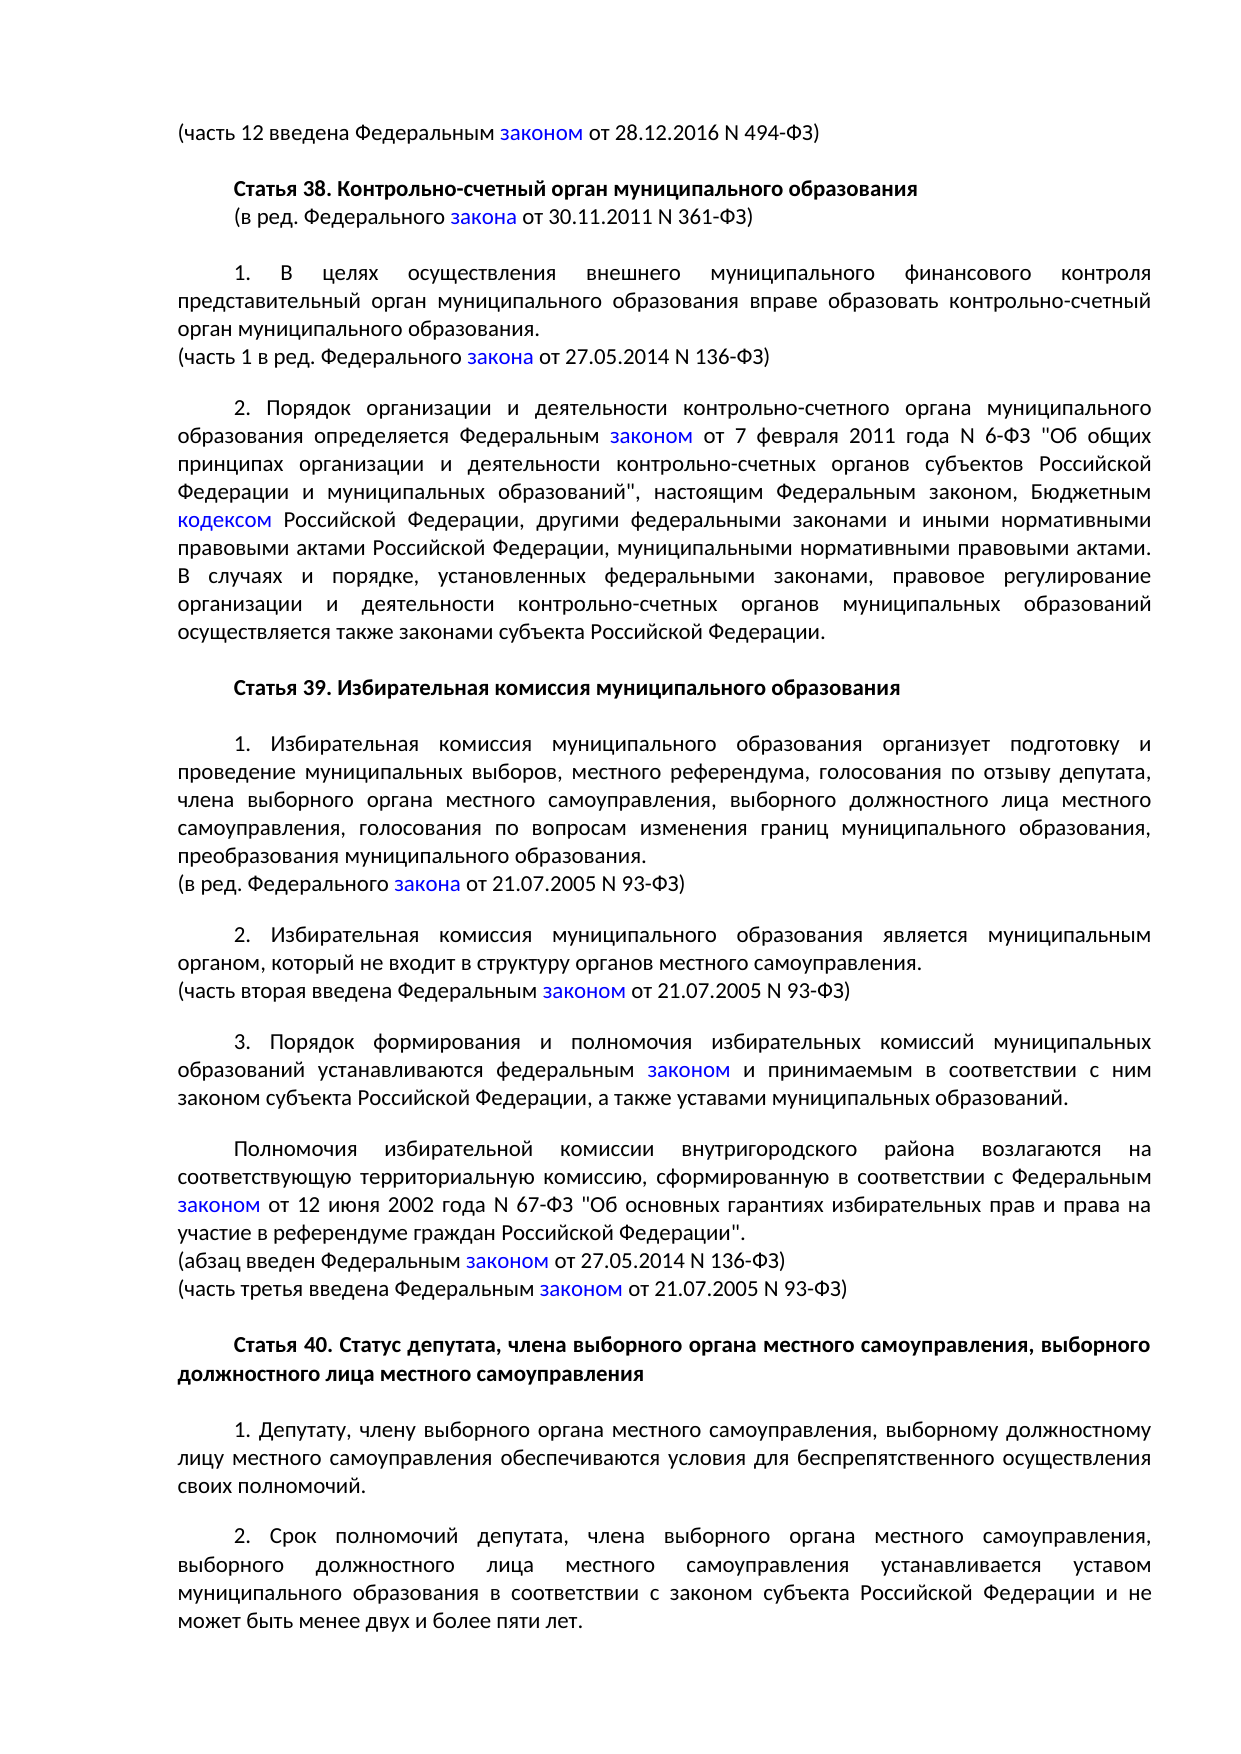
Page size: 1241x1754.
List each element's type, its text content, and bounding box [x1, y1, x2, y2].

text 1. В целях осуществления внешнего муниципального финансового контроля представительный орган муниципального образования вправе образовать контрольно-счетный орган муниципального образования. [177, 258, 1152, 342]
text (часть 1 в ред. Федерального закона от 27.05.2014 N 136-ФЗ) [177, 342, 1152, 370]
text 2. Избирательная комиссия муниципального образования является муниципальным органом, который не входит в структуру органов местного самоуправления. [177, 921, 1152, 977]
text 1. Депутату, члену выборного органа местного самоуправления, выборному должностному лицу местного самоуправления обеспечиваются условия для беспрепятственного осуществления своих полномочий. [177, 1415, 1152, 1499]
title Статья 39. Избирательная комиссия муниципального образования [177, 673, 1152, 701]
text Полномочия избирательной комиссии внутригородского района возлагаются на соответствующую территориальную комиссию, сформированную в соответствии с Федеральным законом от 12 июня 2002 года N 67-ФЗ "Об основных гарантиях избирательных прав и права на участие в референдуме граждан Российской Федерации". [177, 1134, 1152, 1247]
title Статья 38. Контрольно-счетный орган муниципального образования [177, 174, 1152, 202]
text 2. Порядок организации и деятельности контрольно-счетного органа муниципального образования определяется Федеральным законом от 7 февраля 2011 года N 6-ФЗ "Об общих принципах организации и деятельности контрольно-счетных органов субъектов Российской Федерации и муниципальных образований", настоящим Федеральным законом, Бюджетным кодексом Российской Федерации, другими федеральными законами и иными нормативными правовыми актами Российской Федерации, муниципальными нормативными правовыми актами. В случаях и порядке, установленных федеральными законами, правовое регулирование организации и деятельности контрольно-счетных органов муниципальных образований осуществляется также законами субъекта Российской Федерации. [177, 393, 1152, 645]
text (часть вторая введена Федеральным законом от 21.07.2005 N 93-ФЗ) [177, 977, 1152, 1004]
text (абзац введен Федеральным законом от 27.05.2014 N 136-ФЗ) [177, 1247, 1152, 1274]
text (в ред. Федерального закона от 30.11.2011 N 361-ФЗ) [177, 202, 1152, 230]
text 3. Порядок формирования и полномочия избирательных комиссий муниципальных образований устанавливаются федеральным законом и принимаемым в соответствии с ним законом субъекта Российской Федерации, а также уставами муниципальных образований. [177, 1027, 1152, 1112]
text (часть 12 введена Федеральным законом от 28.12.2016 N 494-ФЗ) [177, 118, 1152, 146]
text (часть третья введена Федеральным законом от 21.07.2005 N 93-ФЗ) [177, 1274, 1152, 1303]
text 1. Избирательная комиссия муниципального образования организует подготовку и проведение муниципальных выборов, местного референдума, голосования по отзыву депутата, члена выборного органа местного самоуправления, выборного должностного лица местного самоуправления, голосования по вопросам изменения границ муниципального образования, преобразования муниципального образования. [177, 729, 1152, 869]
text (в ред. Федерального закона от 21.07.2005 N 93-ФЗ) [177, 869, 1152, 898]
title Статья 40. Статус депутата, члена выборного органа местного самоуправления, выборного должностного лица местного самоуправления [177, 1331, 1152, 1387]
text 2. Срок полномочий депутата, члена выборного органа местного самоуправления, выборного должностного лица местного самоуправления устанавливается уставом муниципального образования в соответствии с законом субъекта Российской Федерации и не может быть менее двух и более пяти лет. [177, 1522, 1152, 1634]
